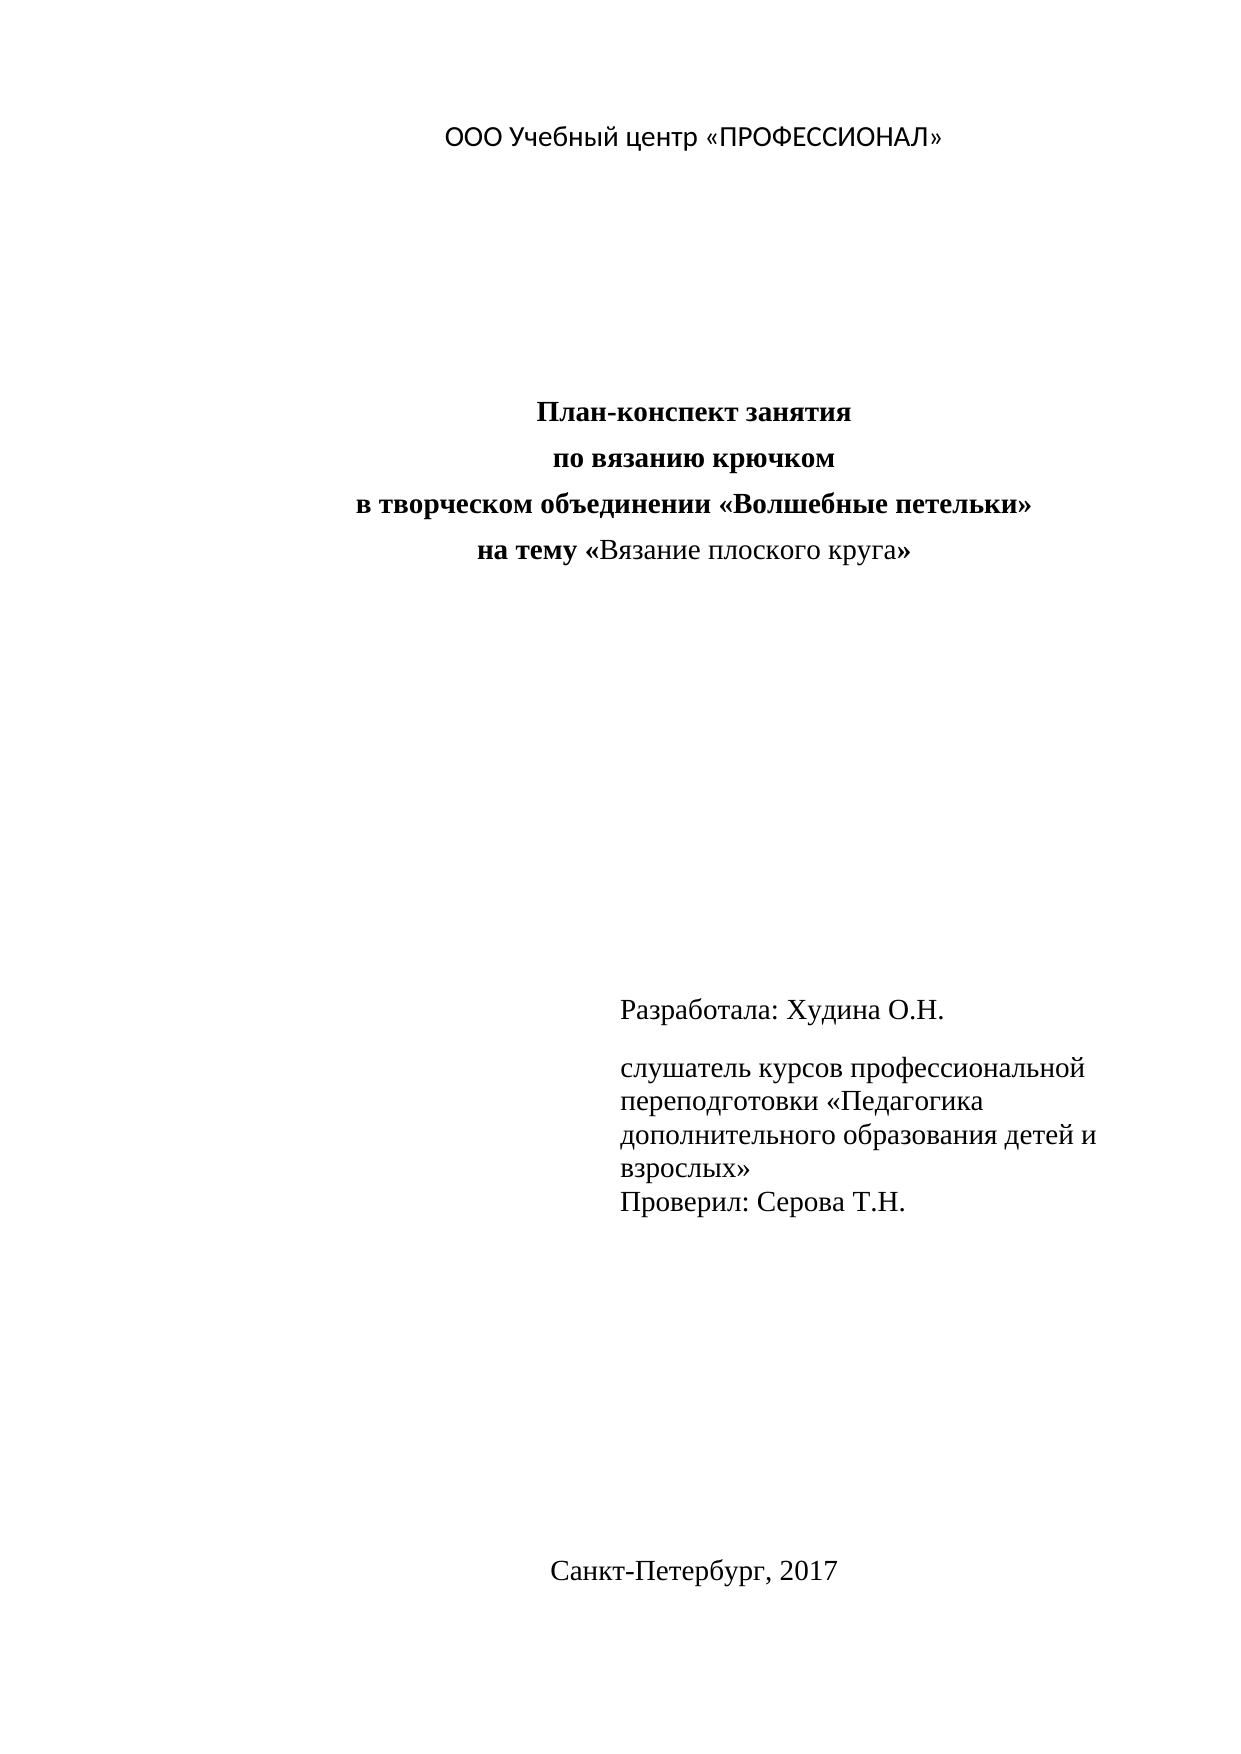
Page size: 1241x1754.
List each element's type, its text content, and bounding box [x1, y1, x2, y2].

text ООО Учебный центр «ПРОФЕССИОНАЛ» [236, 118, 1152, 154]
text в творческом объединении «Волшебные петельки» [236, 486, 1152, 519]
text по вязанию крючком [236, 440, 1152, 473]
text на тему «Вязание плоского круга» [236, 532, 1152, 565]
text План-конспект занятия [236, 394, 1152, 427]
text Санкт-Петербург, 2017 [236, 1553, 1152, 1587]
text слушатель курсов профессиональной переподготовки «Педагогика дополнительного образования детей и взрослых» [620, 1026, 1152, 1184]
text Проверил: Серова Т.Н. [236, 1184, 1152, 1217]
text Разработала: Худина О.Н. [236, 992, 1152, 1026]
